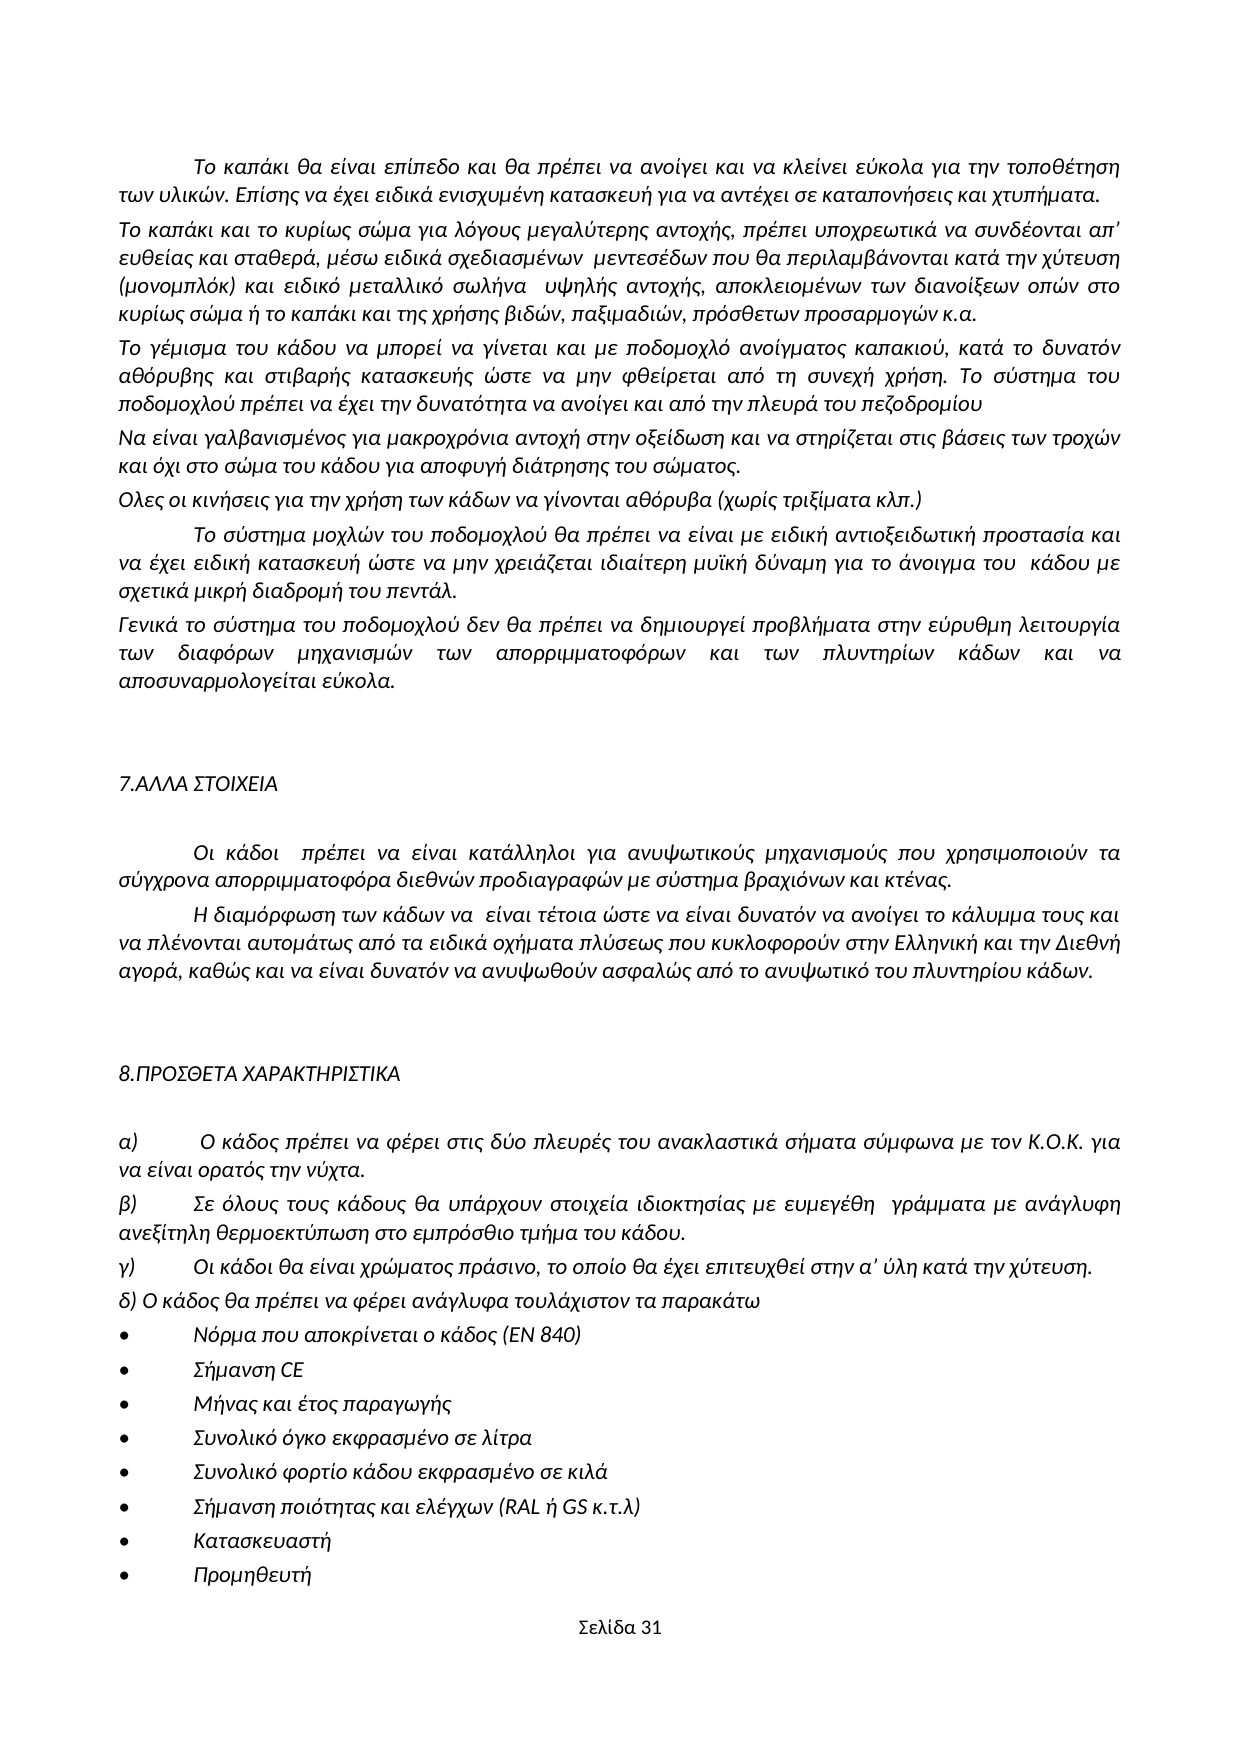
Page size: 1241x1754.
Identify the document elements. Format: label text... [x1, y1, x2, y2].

text γ) Οι κάδοι θα είναι χρώματος πράσινο, το οποίο θα έχει επιτευχθεί στην α’ ύλη κατά την χύτευση. [118, 1252, 1122, 1280]
text Ολες οι κινήσεις για την χρήση των κάδων να γίνονται αθόρυβα (χωρίς τριξίματα κλπ.) [118, 486, 1122, 514]
text • Σήμανση CE [118, 1355, 1122, 1383]
text • Νόρμα που αποκρίνεται ο κάδος (ΕΝ 840) [118, 1320, 1122, 1348]
text • Κατασκευαστή [118, 1526, 1122, 1554]
text Το καπάκι και το κυρίως σώμα για λόγους μεγαλύτερης αντοχής, πρέπει υποχρεωτικά να συνδέονται απ’ ευθείας και σταθερά, μέσω ειδικά σχεδιασμένων μεντεσέδων που θα περιλαμβάνονται κατά την χύτευση (μονομπλόκ) και ειδικό μεταλλικό σωλήνα υψηλής αντοχής, αποκλειομένων των διανοίξεων οπών στο κυρίως σώμα ή το καπάκι και της χρήσης βιδών, παξιμαδιών, πρόσθετων προσαρμογών κ.α. [118, 215, 1122, 327]
text Οι κάδοι πρέπει να είναι κατάλληλοι για ανυψωτικούς μηχανισμούς που χρησιμοποιούν τα σύγχρονα απορριμματοφόρα διεθνών προδιαγραφών με σύστημα βραχιόνων και κτένας. [118, 838, 1122, 894]
text δ) Ο κάδος θα πρέπει να φέρει ανάγλυφα τουλάχιστον τα παρακάτω [118, 1286, 1122, 1314]
text • Προμηθευτή [118, 1560, 1122, 1588]
text • Συνολικό όγκο εκφρασμένο σε λίτρα [118, 1423, 1122, 1451]
text α) Ο κάδος πρέπει να φέρει στις δύο πλευρές του ανακλαστικά σήματα σύμφωνα με τον Κ.Ο.Κ. για να είναι ορατός την νύχτα. [118, 1127, 1122, 1183]
text • Μήνας και έτος παραγωγής [118, 1389, 1122, 1417]
text • Συνολικό φορτίο κάδου εκφρασμένο σε κιλά [118, 1457, 1122, 1486]
text β) Σε όλους τους κάδους θα υπάρχουν στοιχεία ιδιοκτησίας με ευμεγέθη γράμματα με ανάγλυφη ανεξίτηλη θερμοεκτύπωση στο εμπρόσθιο τμήμα του κάδου. [118, 1189, 1122, 1246]
text • Σήμανση ποιότητας και ελέγχων (RAL ή GS κ.τ.λ) [118, 1492, 1122, 1520]
text Γενικά το σύστημα του ποδομοχλού δεν θα πρέπει να δημιουργεί προβλήματα στην εύρυθμη λειτουργία των διαφόρων μηχανισμών των απορριμματοφόρων και των πλυντηρίων κάδων και να αποσυναρμολογείται εύκολα. [118, 610, 1122, 694]
text 7.ΑΛΛΑ ΣΤΟΙΧΕΙΑ [118, 769, 1122, 797]
text Το καπάκι θα είναι επίπεδο και θα πρέπει να ανοίγει και να κλείνει εύκολα για την τοποθέτηση των υλικών. Επίσης να έχει ειδικά ενισχυμένη κατασκευή για να αντέχει σε καταπονήσεις και χτυπήματα. [118, 152, 1122, 208]
text Η διαμόρφωση των κάδων να είναι τέτοια ώστε να είναι δυνατόν να ανοίγει το κάλυμμα τους και να πλένονται αυτομάτως από τα ειδικά οχήματα πλύσεως που κυκλοφορούν στην Ελληνική και την Διεθνή αγορά, καθώς και να είναι δυνατόν να ανυψωθούν ασφαλώς από το ανυψωτικό του πλυντηρίου κάδων. [118, 900, 1122, 984]
text 8.ΠΡΟΣΘΕΤΑ ΧΑΡΑΚΤΗΡΙΣΤΙΚΑ [118, 1059, 1122, 1087]
text Το σύστημα μοχλών του ποδομοχλού θα πρέπει να είναι με ειδική αντιοξειδωτική προστασία και να έχει ειδική κατασκευή ώστε να μην χρειάζεται ιδιαίτερη μυϊκή δύναμη για το άνοιγμα του κάδου με σχετικά μικρή διαδρομή του πεντάλ. [118, 520, 1122, 604]
text Να είναι γαλβανισμένος για μακροχρόνια αντοχή στην οξείδωση και να στηρίζεται στις βάσεις των τροχών και όχι στο σώμα του κάδου για αποφυγή διάτρησης του σώματος. [118, 423, 1122, 479]
text Το γέμισμα του κάδου να μπορεί να γίνεται και με ποδομοχλό ανοίγματος καπακιού, κατά το δυνατόν αθόρυβης και στιβαρής κατασκευής ώστε να μην φθείρεται από τη συνεχή χρήση. Το σύστημα του ποδομοχλού πρέπει να έχει την δυνατότητα να ανοίγει και από την πλευρά του πεζοδρομίου [118, 333, 1122, 417]
